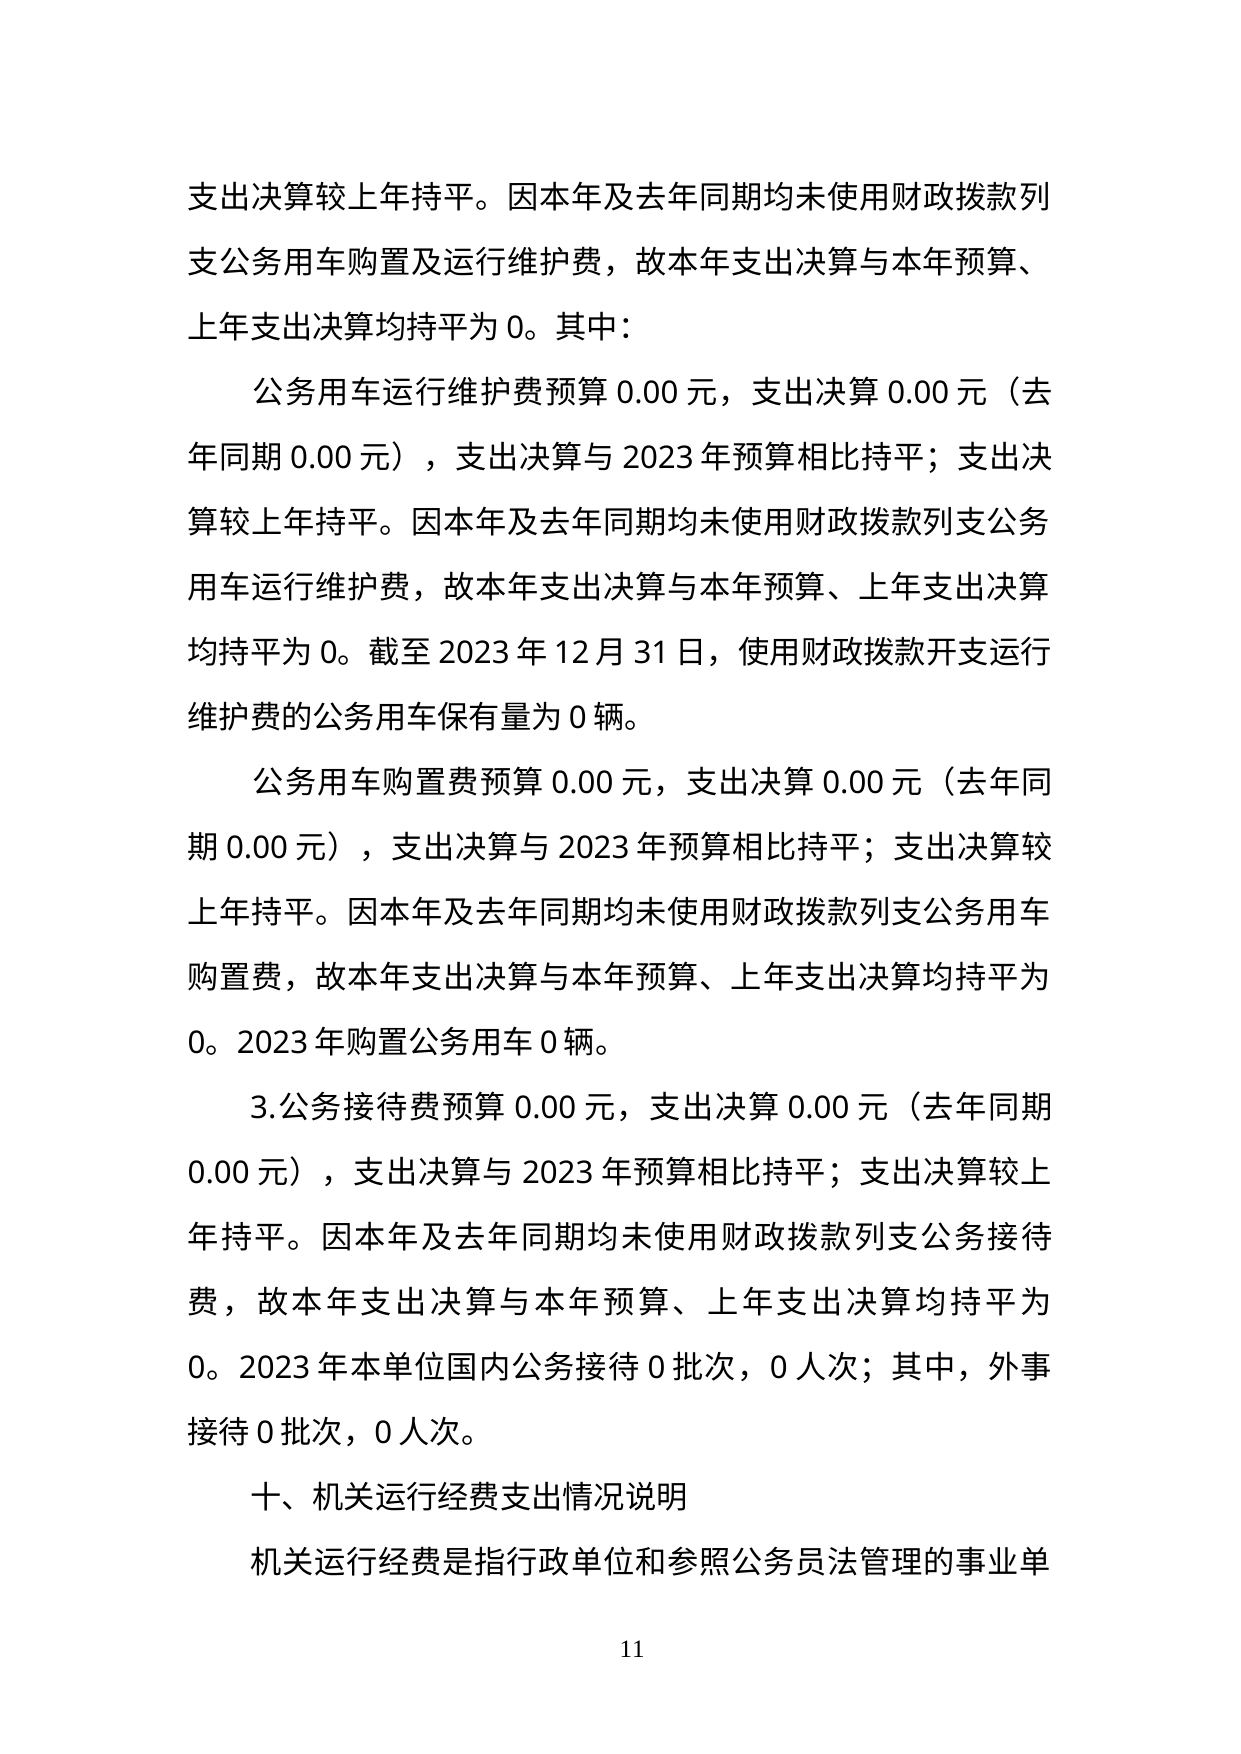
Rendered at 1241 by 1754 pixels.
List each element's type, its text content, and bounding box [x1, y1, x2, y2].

subtitle 十、机关运行经费支出情况说明 [187, 1462, 1053, 1527]
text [187, 1527, 1053, 1592]
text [187, 162, 1053, 1072]
text 3.公务接待费预算0.00元，支出决算0.00元（去年同期0.00元），支出决算与2023年预算相比持平；支出决算较上年持平。因本年及去年同期均未使用财政拨款列支公务接待费，故本年支出决算与本年预算、上年支出决算均持平为0。2023年本单位国内公务接待0批次，0人次；其中，外事接待0批次，0人次。 [187, 1072, 1053, 1462]
